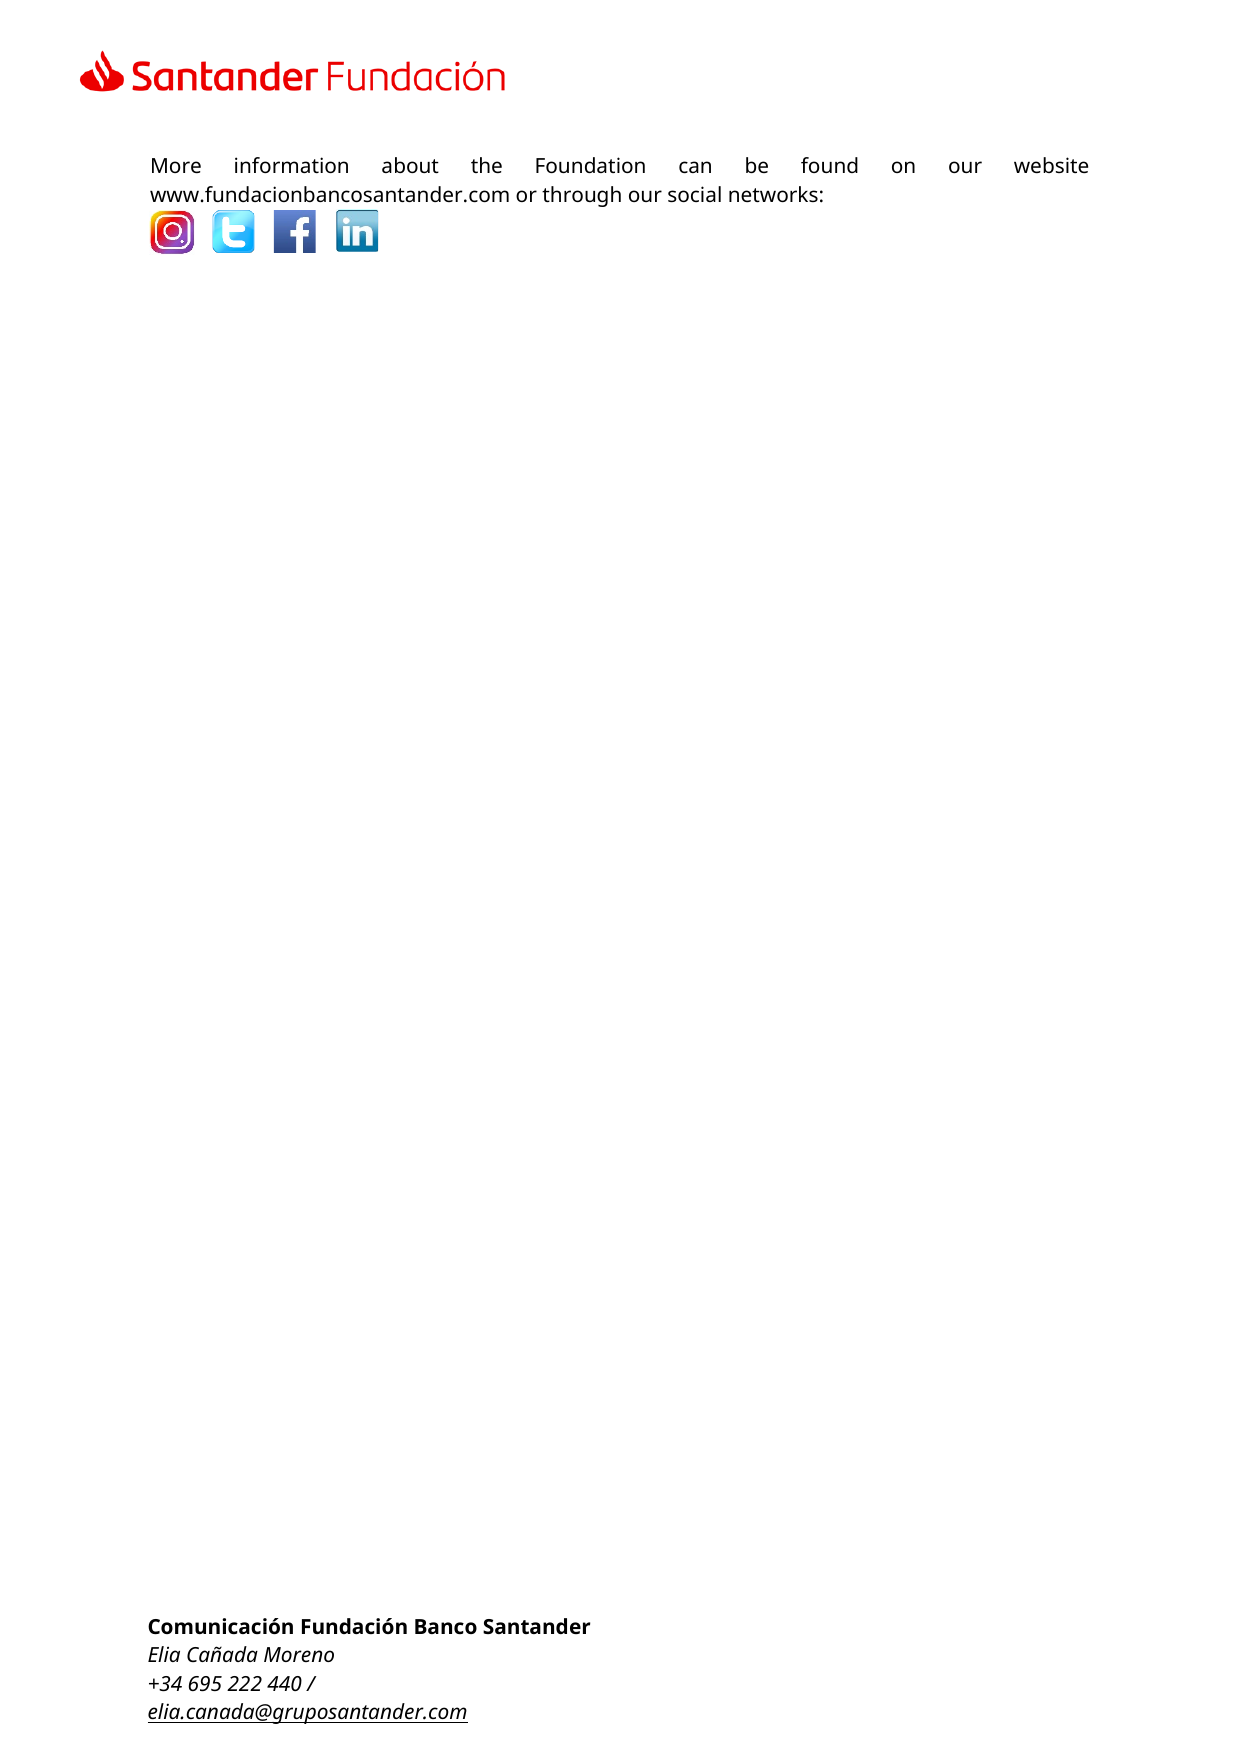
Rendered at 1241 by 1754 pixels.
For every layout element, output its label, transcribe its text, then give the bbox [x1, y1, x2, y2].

picture [36, 17, 548, 135]
picture [149, 210, 195, 255]
picture [273, 210, 316, 253]
picture [212, 210, 255, 253]
text More information about the Foundation can be found on our website www.fundacionbancosantander.com or through our social networks: [150, 151, 1091, 208]
picture [336, 209, 379, 246]
